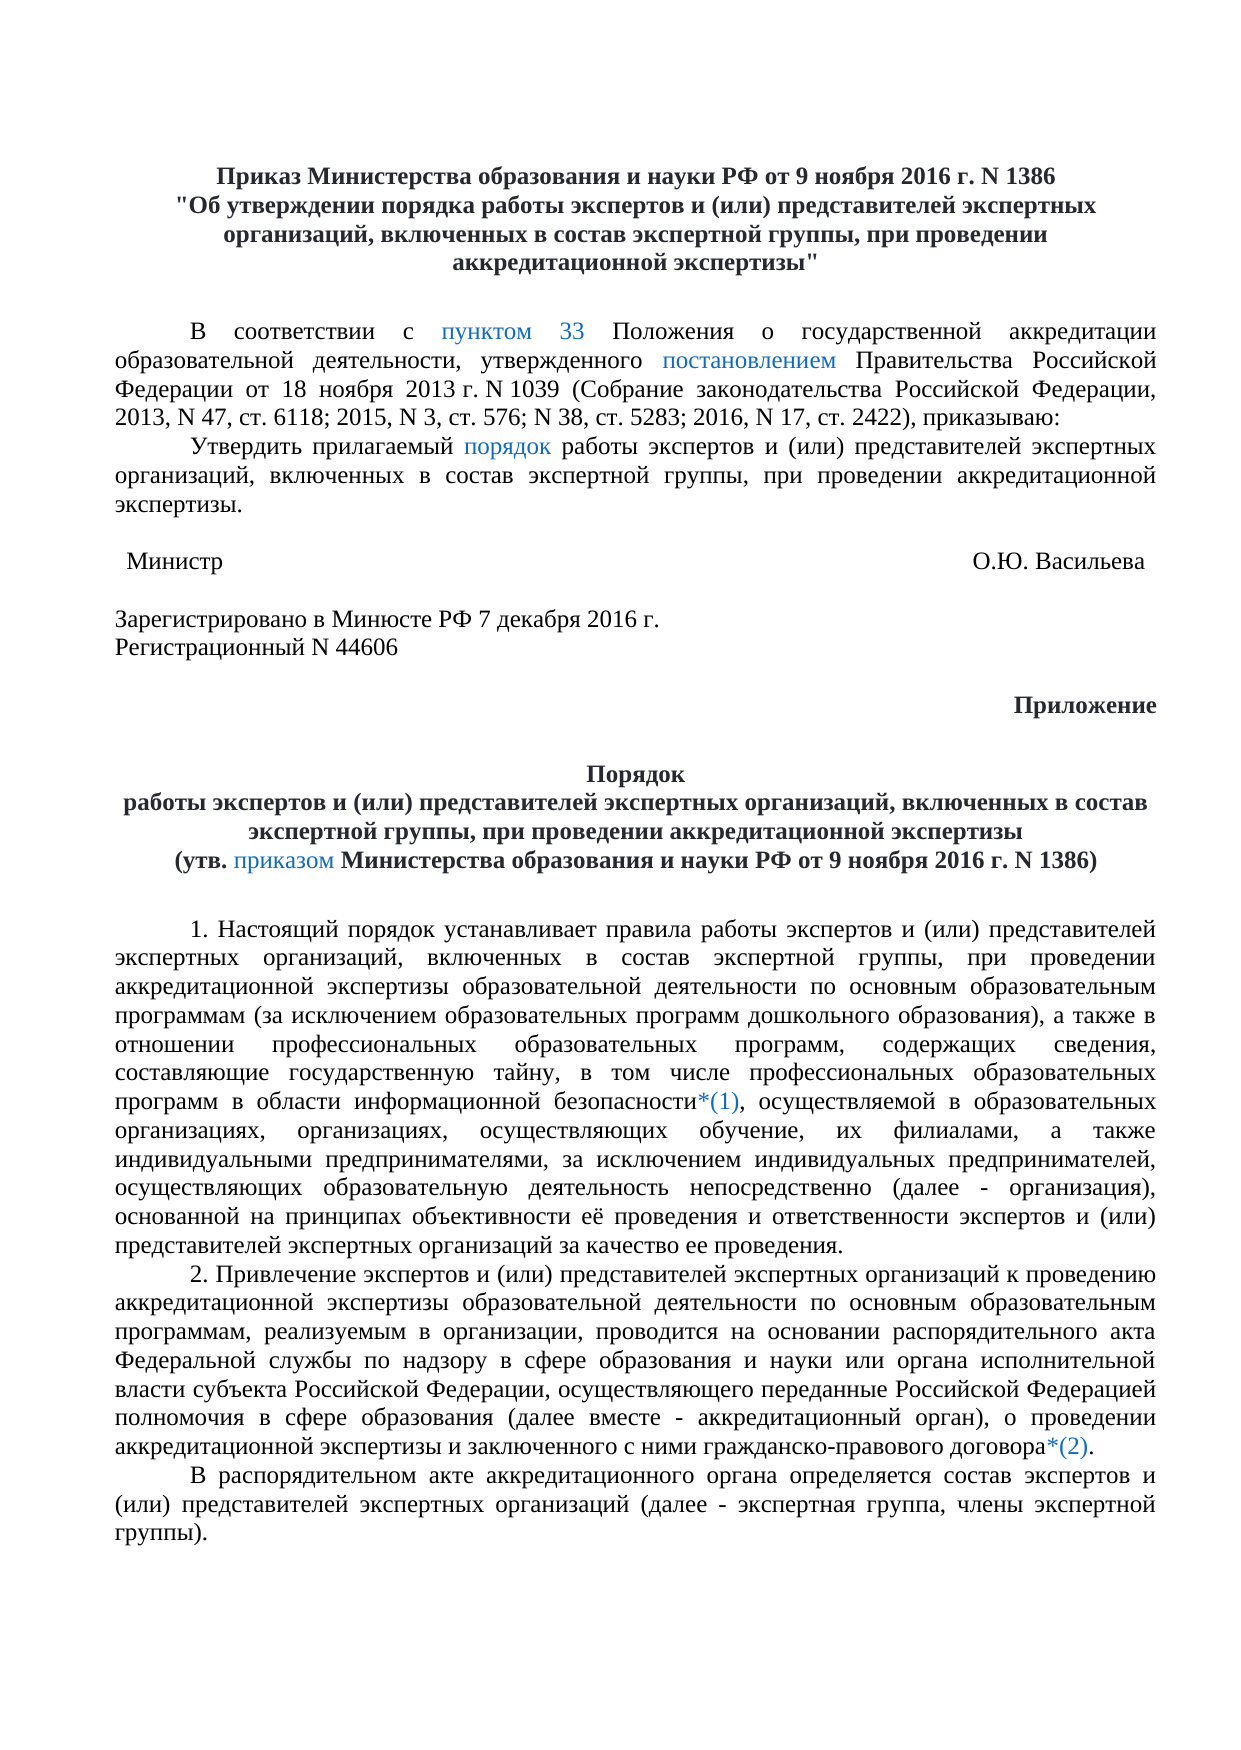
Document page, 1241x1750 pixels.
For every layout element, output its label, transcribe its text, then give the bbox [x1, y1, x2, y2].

text 2. Привлечение экспертов и (или) представителей экспертных организаций к проведению аккредитационной экспертизы образовательной деятельности по основным образовательным программам, реализуемым в организации, проводится на основании распорядительного акта Федеральной службы по надзору в сфере образования и науки или органа исполнительной власти субъекта Российской Федерации, осуществляющего переданные Российской Федерацией полномочия в сфере образования (далее вместе - аккредитационный орган), о проведении аккредитационной экспертизы и заключенного с ними гражданско-правового договора*(2). [114, 1259, 1157, 1460]
text Приложение [114, 690, 1157, 719]
table_header О.Ю. Васильева [809, 546, 1156, 575]
text Порядок работы экспертов и (или) представителей экспертных организаций, включенных в состав экспертной группы, при проведении аккредитационной экспертизы (утв. приказом Министерства образования и науки РФ от 9 ноября 2016 г. N 1386) [114, 759, 1157, 874]
text Утвердить прилагаемый порядок работы экспертов и (или) представителей экспертных организаций, включенных в состав экспертной группы, при проведении аккредитационной экспертизы. [114, 431, 1157, 517]
table_header Министр [115, 546, 809, 575]
text В соответствии с пунктом 33 Положения о государственной аккредитации образовательной деятельности, утвержденного постановлением Правительства Российской Федерации от 18 ноября 2013 г. N 1039 (Собрание законодательства Российской Федерации, 2013, N 47, ст. 6118; 2015, N 3, ст. 576; N 38, ст. 5283; 2016, N 17, ст. 2422), приказываю: [114, 316, 1157, 431]
text 1. Настоящий порядок устанавливает правила работы экспертов и (или) представителей экспертных организаций, включенных в состав экспертной группы, при проведении аккредитационной экспертизы образовательной деятельности по основным образовательным программам (за исключением образовательных программ дошкольного образования), а также в отношении профессиональных образовательных программ, содержащих сведения, составляющие государственную тайну, в том числе профессиональных образовательных программ в области информационной безопасности*(1), осуществляемой в образовательных организациях, организациях, осуществляющих обучение, их филиалами, а также индивидуальными предпринимателями, за исключением индивидуальных предпринимателей, осуществляющих образовательную деятельность непосредственно (далее - организация), основанной на принципах объективности её проведения и ответственности экспертов и (или) представителей экспертных организаций за качество ее проведения. [114, 914, 1157, 1259]
text Приказ Министерства образования и науки РФ от 9 ноября 2016 г. N 1386 "Об утверждении порядка работы экспертов и (или) представителей экспертных организаций, включенных в состав экспертной группы, при проведении аккредитационной экспертизы" [114, 161, 1157, 276]
text Зарегистрировано в Минюсте РФ 7 декабря 2016 г. [114, 604, 1157, 632]
text Регистрационный N 44606 [114, 632, 1157, 661]
text В распорядительном акте аккредитационного органа определяется состав экспертов и (или) представителей экспертных организаций (далее - экспертная группа, члены экспертной группы). [114, 1460, 1157, 1546]
